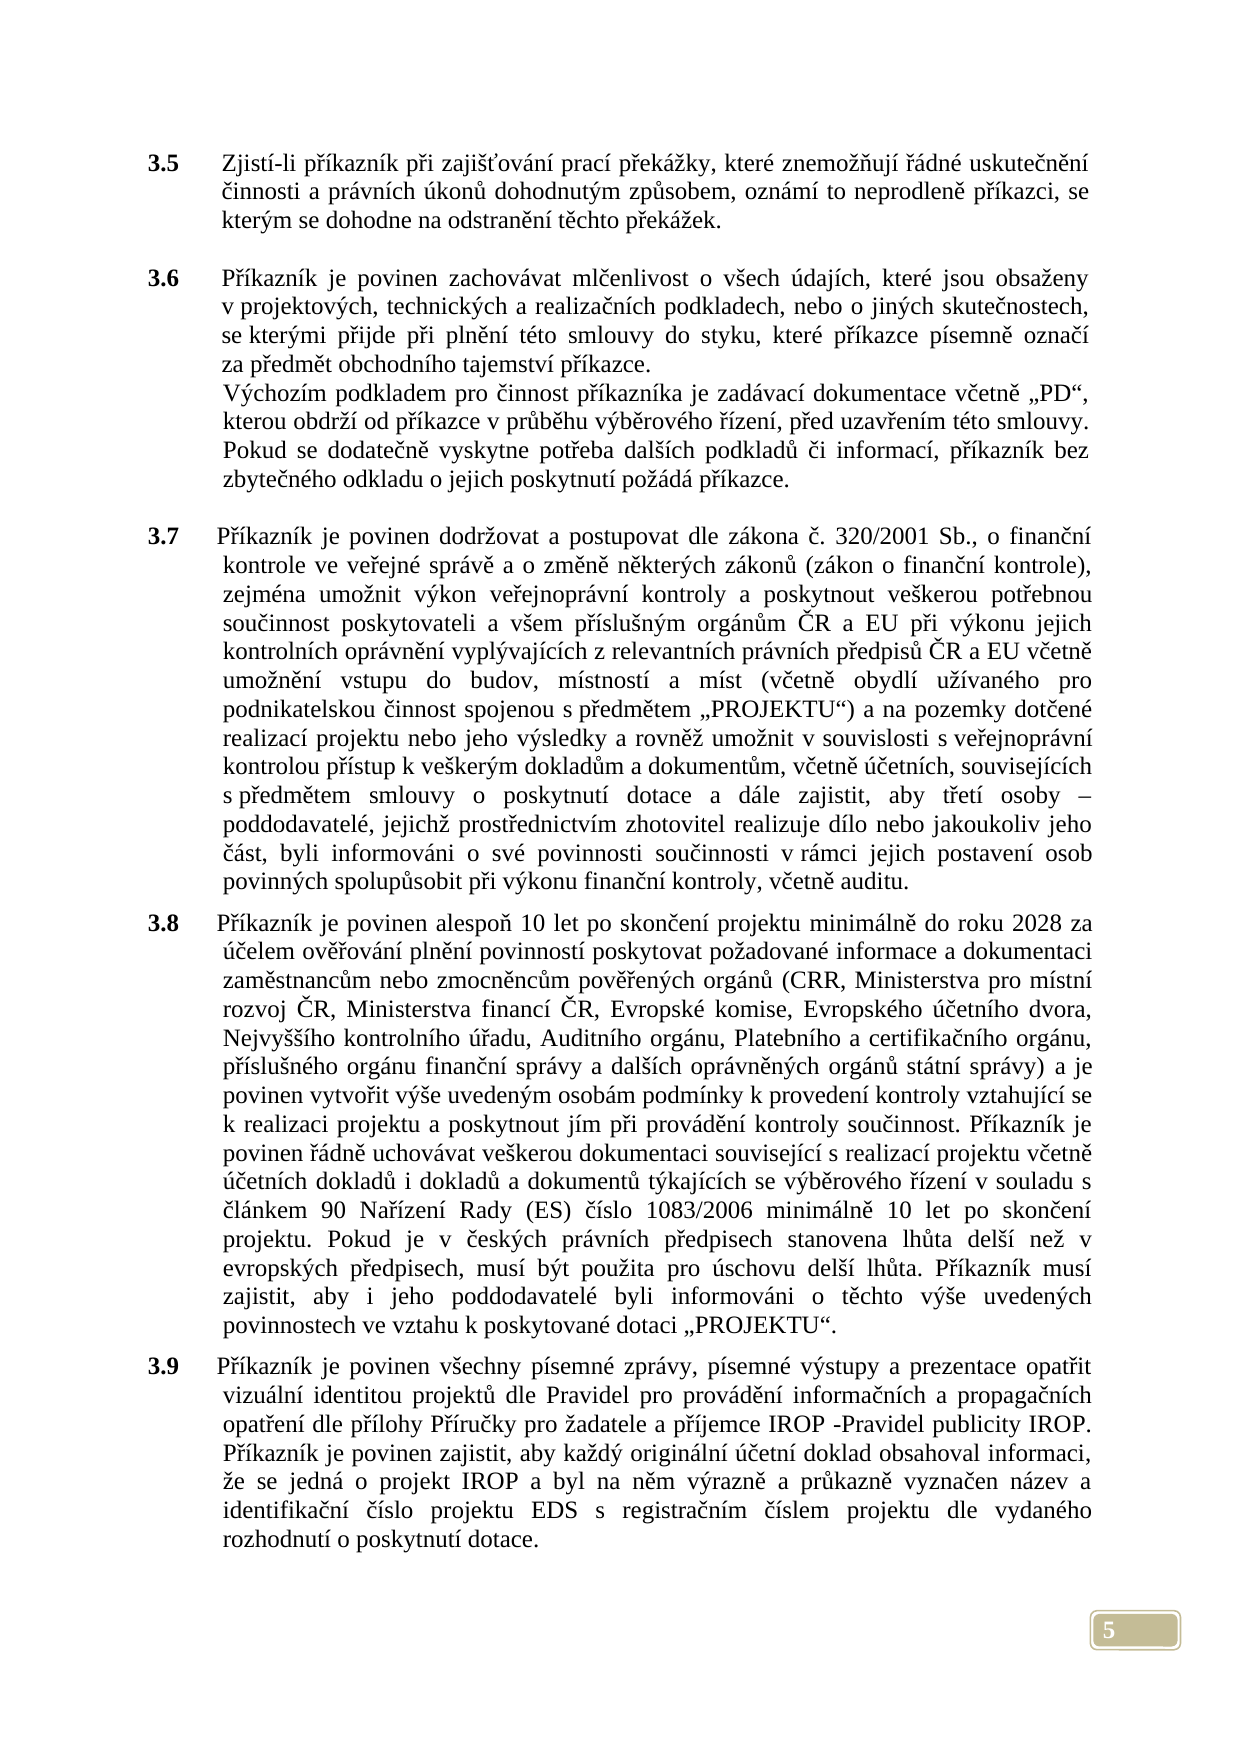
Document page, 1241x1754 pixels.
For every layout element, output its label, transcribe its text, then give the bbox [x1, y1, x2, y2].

text Výchozím podkladem pro činnost příkazníka je zadávací dokumentace včetně „PD“, kterou obdrží od příkazce v průběhu výběrového řízení, před uzavřením této smlouvy. Pokud se dodatečně vyskytne potřeba dalších podkladů či informací, příkazník bez zbytečného odkladu o jejich poskytnutí požádá příkazce. [223, 378, 1090, 493]
text 3.6 Příkazník je povinen zachovávat mlčenlivost o všech údajích, které jsou obsaženy v projektových, technických a realizačních podkladech, nebo o jiných skutečnostech, se kterými přijde při plnění této smlouvy do styku, které příkazce písemně označí za předmět obchodního tajemství příkazce. [148, 263, 1090, 378]
text 3.5 Zjistí-li příkazník při zajišťování prací překážky, které znemožňují řádné uskutečnění činnosti a právních úkonů dohodnutým způsobem, oznámí to neprodleně příkazci, se kterým se dohodne na odstranění těchto překážek. [148, 148, 1090, 234]
list Příkazník je povinen dodržovat a postupovat dle zákona č. 320/2001 Sb., o finanční kontrole ve veřejné správě a o změně některých zákonů (zákon o finanční kontrole), zejména umožnit výkon veřejnoprávní kontroly a poskytnout veškerou potřebnou součinnost poskytovateli a všem příslušným orgánům ČR a EU při výkonu jejich kontrolních oprávnění vyplývajících z relevantních právních předpisů ČR a EU včetně umožnění vstupu do budov, místností a míst (včetně obydlí užívaného pro podnikatelskou činnost spojenou s předmětem „PROJEKTU“) a na pozemky dotčené realizací projektu nebo jeho výsledky a rovněž umožnit v souvislosti s veřejnoprávní kontrolou přístup k veškerým dokladům a dokumentům, včetně účetních, souvisejících s předmětem smlouvy o poskytnutí dotace a dále zajistit, aby třetí osoby – poddodavatelé, jejichž prostřednictvím zhotovitel realizuje dílo nebo jakoukoliv jeho část, byli informováni o své povinnosti součinnosti v rámci jejich postavení osob povinných spolupůsobit při výkonu finanční kontroly, včetně auditu. [148, 521, 1093, 895]
text 3.9 Příkazník je povinen všechny písemné zprávy, písemné výstupy a prezentace opatřit vizuální identitou projektů dle Pravidel pro provádění informačních a propagačních opatření dle přílohy Příručky pro žadatele a příjemce IROP -Pravidel publicity IROP. Příkazník je povinen zajistit, aby každý originální účetní doklad obsahoval informaci, že se jedná o projekt IROP a byl na něm výrazně a průkazně vyznačen název a identifikační číslo projektu EDS s registračním číslem projektu dle vydaného rozhodnutí o poskytnutí dotace. [148, 1351, 1093, 1553]
text 3.8 Příkazník je povinen alespoň 10 let po skončení projektu minimálně do roku 2028 za účelem ověřování plnění povinností poskytovat požadované informace a dokumentaci zaměstnancům nebo zmocněncům pověřených orgánů (CRR, Ministerstva pro místní rozvoj ČR, Ministerstva financí ČR, Evropské komise, Evropského účetního dvora, Nejvyššího kontrolního úřadu, Auditního orgánu, Platebního a certifikačního orgánu, příslušného orgánu finanční správy a dalších oprávněných orgánů státní správy) a je povinen vytvořit výše uvedeným osobám podmínky k provedení kontroly vztahující se k realizaci projektu a poskytnout jím při provádění kontroly součinnost. Příkazník je povinen řádně uchovávat veškerou dokumentaci související s realizací projektu včetně účetních dokladů i dokladů a dokumentů týkajících se výběrového řízení v souladu s článkem 90 Nařízení Rady (ES) číslo 1083/2006 minimálně 10 let po skončení projektu. Pokud je v českých právních předpisech stanovena lhůta delší než v evropských předpisech, musí být použita pro úschovu delší lhůta. Příkazník musí zajistit, aby i jeho poddodavatelé byli informováni o těchto výše uvedených povinnostech ve vztahu k poskytované dotaci „PROJEKTU“. [148, 908, 1093, 1339]
